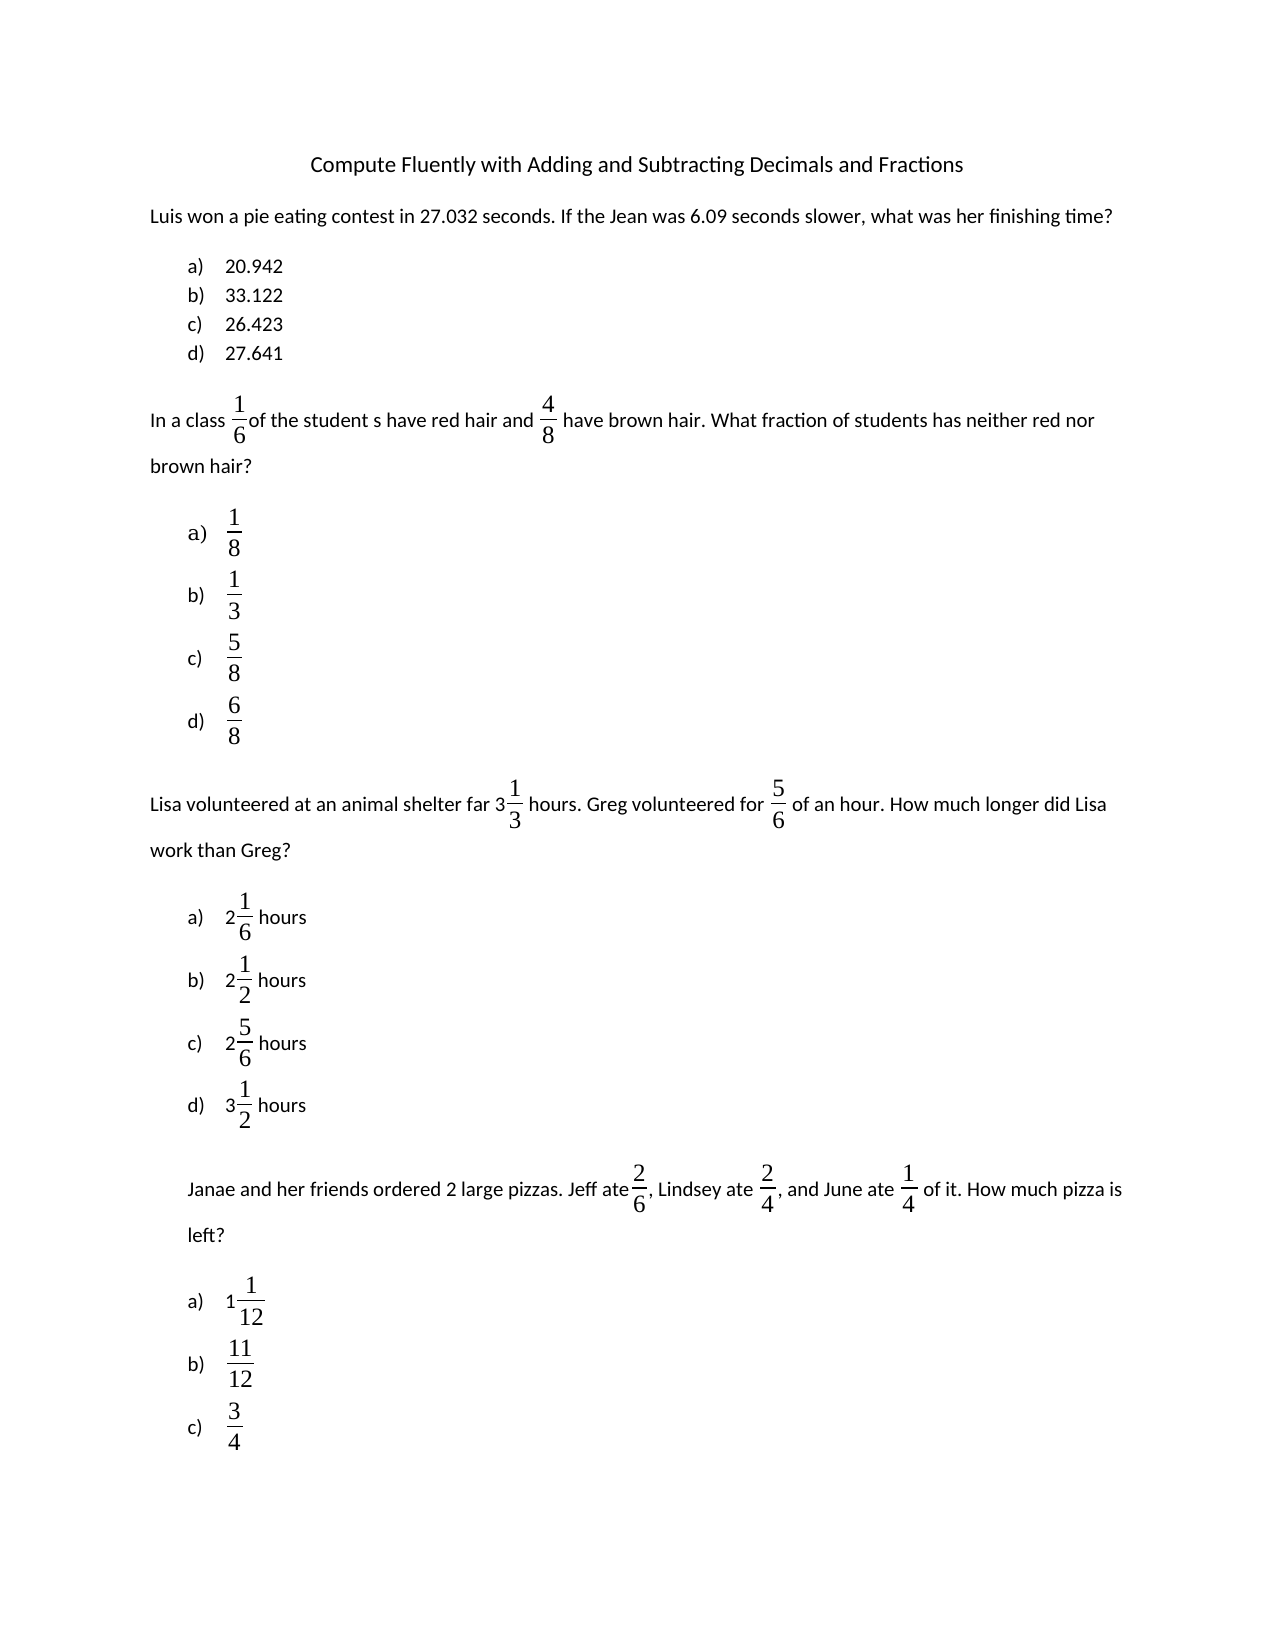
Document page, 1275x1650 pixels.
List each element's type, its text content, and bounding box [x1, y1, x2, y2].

text Janae and her friends ordered 2 large pizzas. Jeff ate, Lindsey ate , and June ate of it. How much pizza is left? [187, 1159, 1125, 1247]
list 33.122 [187, 282, 1125, 308]
text In a class of the student s have red hair and have brown hair. What fraction of students has neither red nor brown hair? [150, 391, 1125, 479]
list 26.423 [187, 311, 1125, 337]
list 27.641 [187, 341, 1125, 366]
list 20.942 [187, 253, 1125, 278]
list 2 hours [187, 950, 1125, 1009]
list 1 [187, 1272, 1125, 1331]
text Lisa volunteered at an animal shelter far 3 hours. Greg volunteered for of an hour. How much longer did Lisa work than Greg? [150, 775, 1125, 863]
list 3 hours [187, 1076, 1125, 1135]
text Compute Fluently with Adding and Subtracting Decimals and Fractions [150, 150, 1125, 178]
list 2 hours [187, 888, 1125, 947]
text Luis won a pie eating contest in 27.032 seconds. If the Jean was 6.09 seconds slower, what was her finishing time? [150, 203, 1125, 228]
list 2 hours [187, 1013, 1125, 1072]
